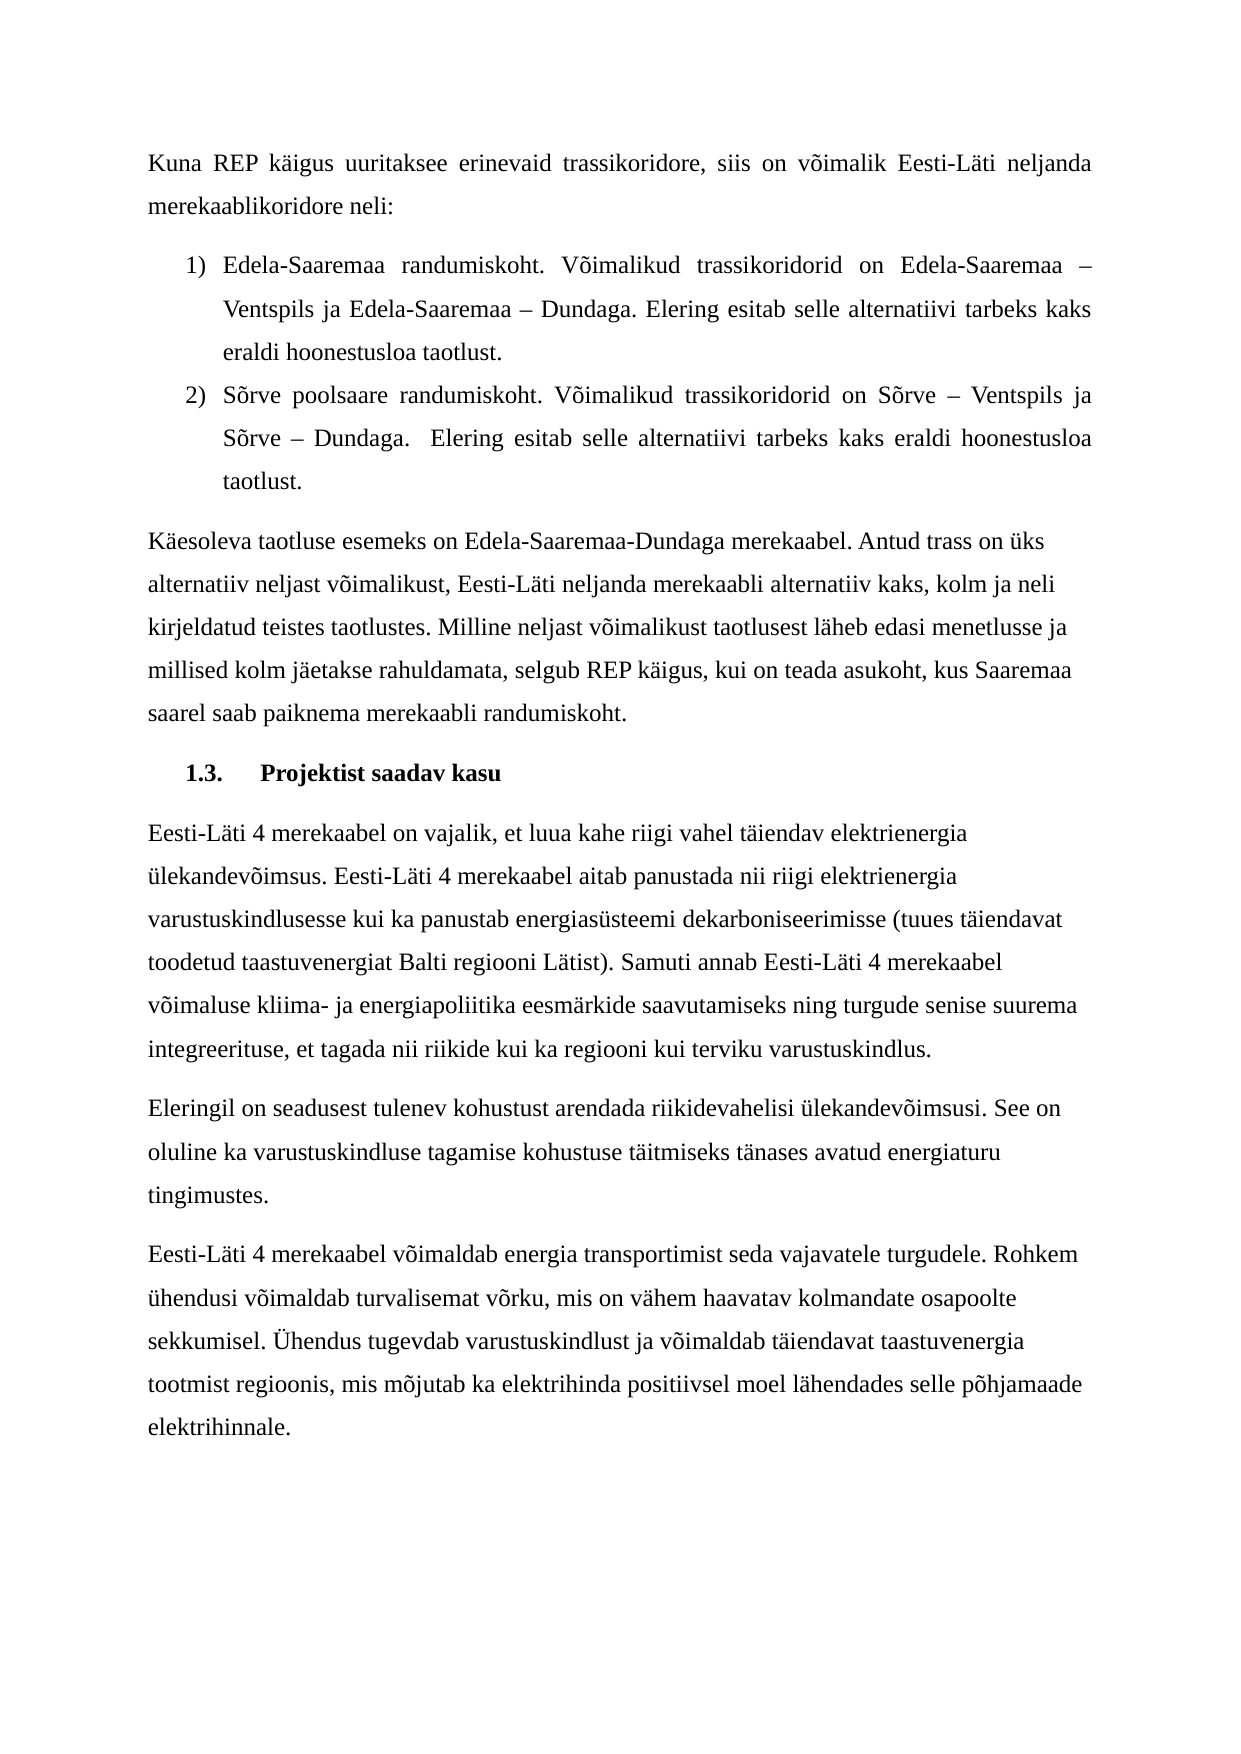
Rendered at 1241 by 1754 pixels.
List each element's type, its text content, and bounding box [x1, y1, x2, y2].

text Kuna REP käigus uuritaksee erinevaid trassikoridore, siis on võimalik Eesti-Läti neljanda merekaablikoridore neli: [148, 148, 1093, 219]
list Projektist saadav kasu [185, 758, 1093, 787]
text Eesti-Läti 4 merekaabel võimaldab energia transportimist seda vajavatele turgudele. Rohkem ühendusi võimaldab turvalisemat võrku, mis on vähem haavatav kolmandate osapoolte sekkumisel. Ühendus tugevdab varustuskindlust ja võimaldab täiendavat taastuvenergia tootmist regioonis, mis mõjutab ka elektrihinda positiivsel moel lähendades selle põhjamaade elektrihinnale. [148, 1239, 1093, 1441]
text Käesoleva taotluse esemeks on Edela-Saaremaa-Dundaga merekaabel. Antud trass on üks alternatiiv neljast võimalikust, Eesti-Läti neljanda merekaabli alternatiiv kaks, kolm ja neli kirjeldatud teistes taotlustes. Milline neljast võimalikust taotlusest läheb edasi menetlusse ja millised kolm jäetakse rahuldamata, selgub REP käigus, kui on teada asukoht, kus Saaremaa saarel saab paiknema merekaabli randumiskoht. [148, 526, 1093, 727]
text Eesti-Läti 4 merekaabel on vajalik, et luua kahe riigi vahel täiendav elektrienergia ülekandevõimsus. Eesti-Läti 4 merekaabel aitab panustada nii riigi elektrienergia varustuskindlusesse kui ka panustab energiasüsteemi dekarboniseerimisse (tuues täiendavat toodetud taastuvenergiat Balti regiooni Lätist). Samuti annab Eesti-Läti 4 merekaabel võimaluse kliima- ja energiapoliitika eesmärkide saavutamiseks ning turgude senise suurema integreerituse, et tagada nii riikide kui ka regiooni kui terviku varustuskindlus. [148, 818, 1093, 1062]
list Sõrve poolsaare randumiskoht. Võimalikud trassikoridorid on Sõrve – Ventspils ja Sõrve – Dundaga. Elering esitab selle alternatiivi tarbeks kaks eraldi hoonestusloa taotlust. [185, 380, 1093, 495]
text Eleringil on seadusest tulenev kohustust arendada riikidevahelisi ülekandevõimsusi. See on oluline ka varustuskindluse tagamise kohustuse täitmiseks tänases avatud energiaturu tingimustes. [148, 1093, 1093, 1208]
list Edela-Saaremaa randumiskoht. Võimalikud trassikoridorid on Edela-Saaremaa – Ventspils ja Edela-Saaremaa – Dundaga. Elering esitab selle alternatiivi tarbeks kaks eraldi hoonestusloa taotlust. [185, 251, 1093, 366]
